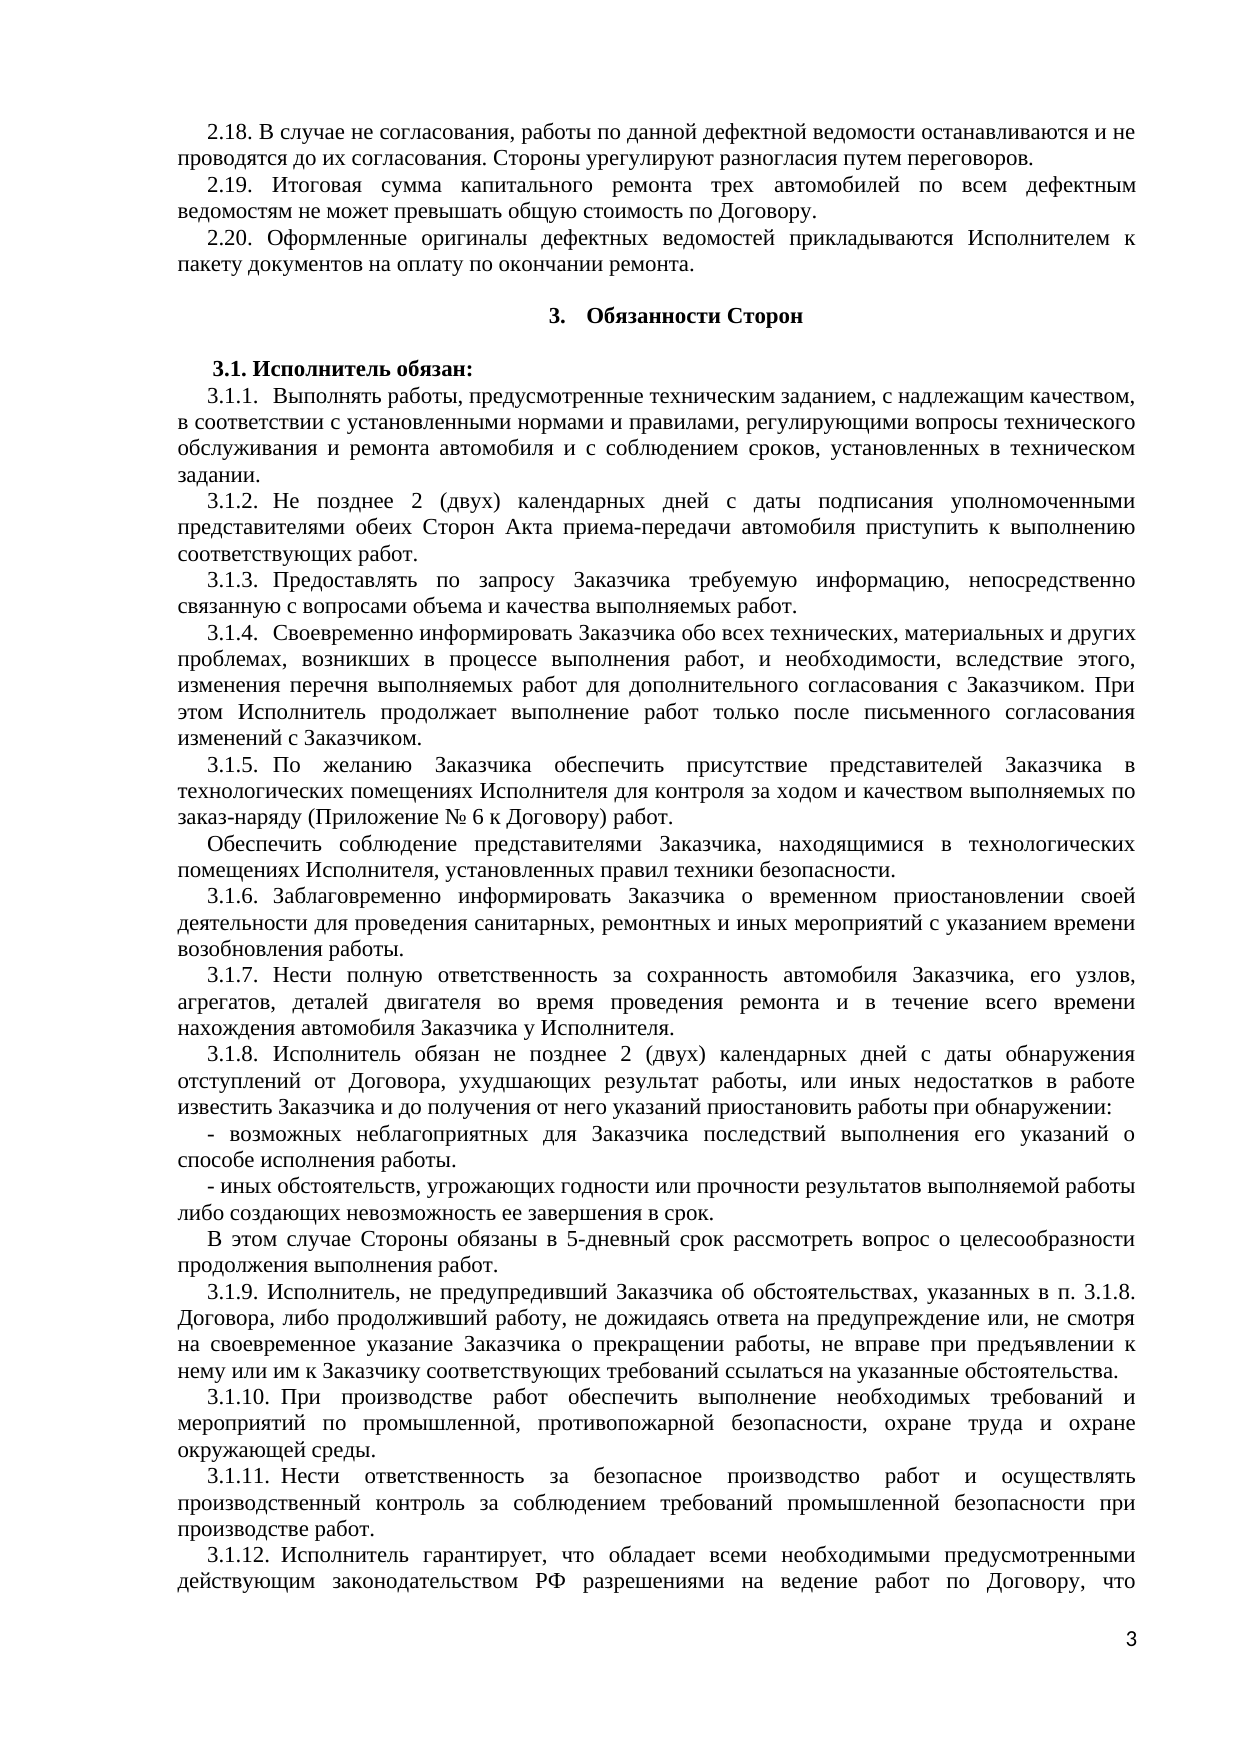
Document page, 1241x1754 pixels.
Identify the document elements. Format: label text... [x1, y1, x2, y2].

text 3.1.7. Нести полную ответственность за сохранность автомобиля Заказчика, его узлов, агрегатов, деталей двигателя во время проведения ремонта и в течение всего времени нахождения автомобиля Заказчика у Исполнителя. [177, 961, 1137, 1041]
text - иных обстоятельств, угрожающих годности или прочности результатов выполняемой работы либо создающих невозможность ее завершения в срок. [177, 1172, 1137, 1225]
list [177, 1541, 1137, 1594]
text 3.1.4. Своевременно информировать Заказчика обо всех технических, материальных и других проблемах, возникших в процессе выполнения работ, и необходимости, вследствие этого, изменения перечня выполняемых работ для дополнительного согласования с Заказчиком. При этом Исполнитель продолжает выполнение работ только после письменного согласования изменений с Заказчиком. [177, 619, 1137, 751]
text 2.19. Итоговая сумма капитального ремонта трех автомобилей по всем дефектным ведомостям не может превышать общую стоимость по Договору. [177, 171, 1137, 223]
text 3.1.3. Предоставлять по запросу Заказчика требуемую информацию, непосредственно связанную с вопросами объема и качества выполняемых работ. [177, 566, 1137, 619]
text 3.1.8. Исполнитель обязан не позднее 2 (двух) календарных дней с даты обнаружения отступлений от Договора, ухудшающих результат работы, или иных недостатков в работе известить Заказчика и до получения от него указаний приостановить работы при обнаружении: [177, 1041, 1137, 1119]
text 3.1. Исполнитель обязан: [177, 355, 1137, 382]
text 3.1.1. Выполнять работы, предусмотренные техническим заданием, с надлежащим качеством, в соответствии с установленными нормами и правилами, регулирующими вопросы технического обслуживания и ремонта автомобиля и с соблюдением сроков, установленных в техническом задании. [177, 382, 1137, 487]
text 3.1.9. Исполнитель, не предупредивший Заказчика об обстоятельствах, указанных в п. 3.1.8. Договора, либо продолживший работу, не дожидаясь ответа на предупреждение или, не смотря на своевременное указание Заказчика о прекращении работы, не вправе при предъявлении к нему или им к Заказчику соответствующих требований ссылаться на указанные обстоятельства. [177, 1278, 1137, 1383]
text 3.1.2. Не позднее 2 (двух) календарных дней с даты подписания уполномоченными представителями обеих Сторон Акта приема-передачи автомобиля приступить к выполнению соответствующих работ. [177, 487, 1137, 566]
text 3.1.5. По желанию Заказчика обеспечить присутствие представителей Заказчика в технологических помещениях Исполнителя для контроля за ходом и качеством выполняемых по заказ-наряду (Приложение № 6 к Договору) работ. [177, 751, 1137, 830]
text 2.18. В случае не согласования, работы по данной дефектной ведомости останавливаются и не проводятся до их согласования. Стороны урегулируют разногласия путем переговоров. [177, 118, 1137, 171]
list Нести ответственность за безопасное производство работ и осуществлять производственный контроль за соблюдением требований промышленной безопасности при производстве работ. [177, 1462, 1137, 1541]
list При производстве работ обеспечить выполнение необходимых требований и мероприятий по промышленной, противопожарной безопасности, охране труда и охране окружающей среды. [177, 1383, 1137, 1462]
text Обеспечить соблюдение представителями Заказчика, находящимися в технологических помещениях Исполнителя, установленных правил техники безопасности. [177, 830, 1137, 882]
text В этом случае Стороны обязаны в 5-дневный срок рассмотреть вопрос о целесообразности продолжения выполнения работ. [177, 1225, 1137, 1278]
text 3.1.6. Заблаговременно информировать Заказчика о временном приостановлении своей деятельности для проведения санитарных, ремонтных и иных мероприятий с указанием времени возобновления работы. [177, 882, 1137, 961]
text 2.20. Оформленные оригиналы дефектных ведомостей прикладываются Исполнителем к пакету документов на оплату по окончании ремонта. [177, 223, 1137, 276]
list Обязанности Сторон [215, 303, 1137, 329]
text - возможных неблагоприятных для Заказчика последствий выполнения его указаний о способе исполнения работы. [177, 1119, 1137, 1172]
